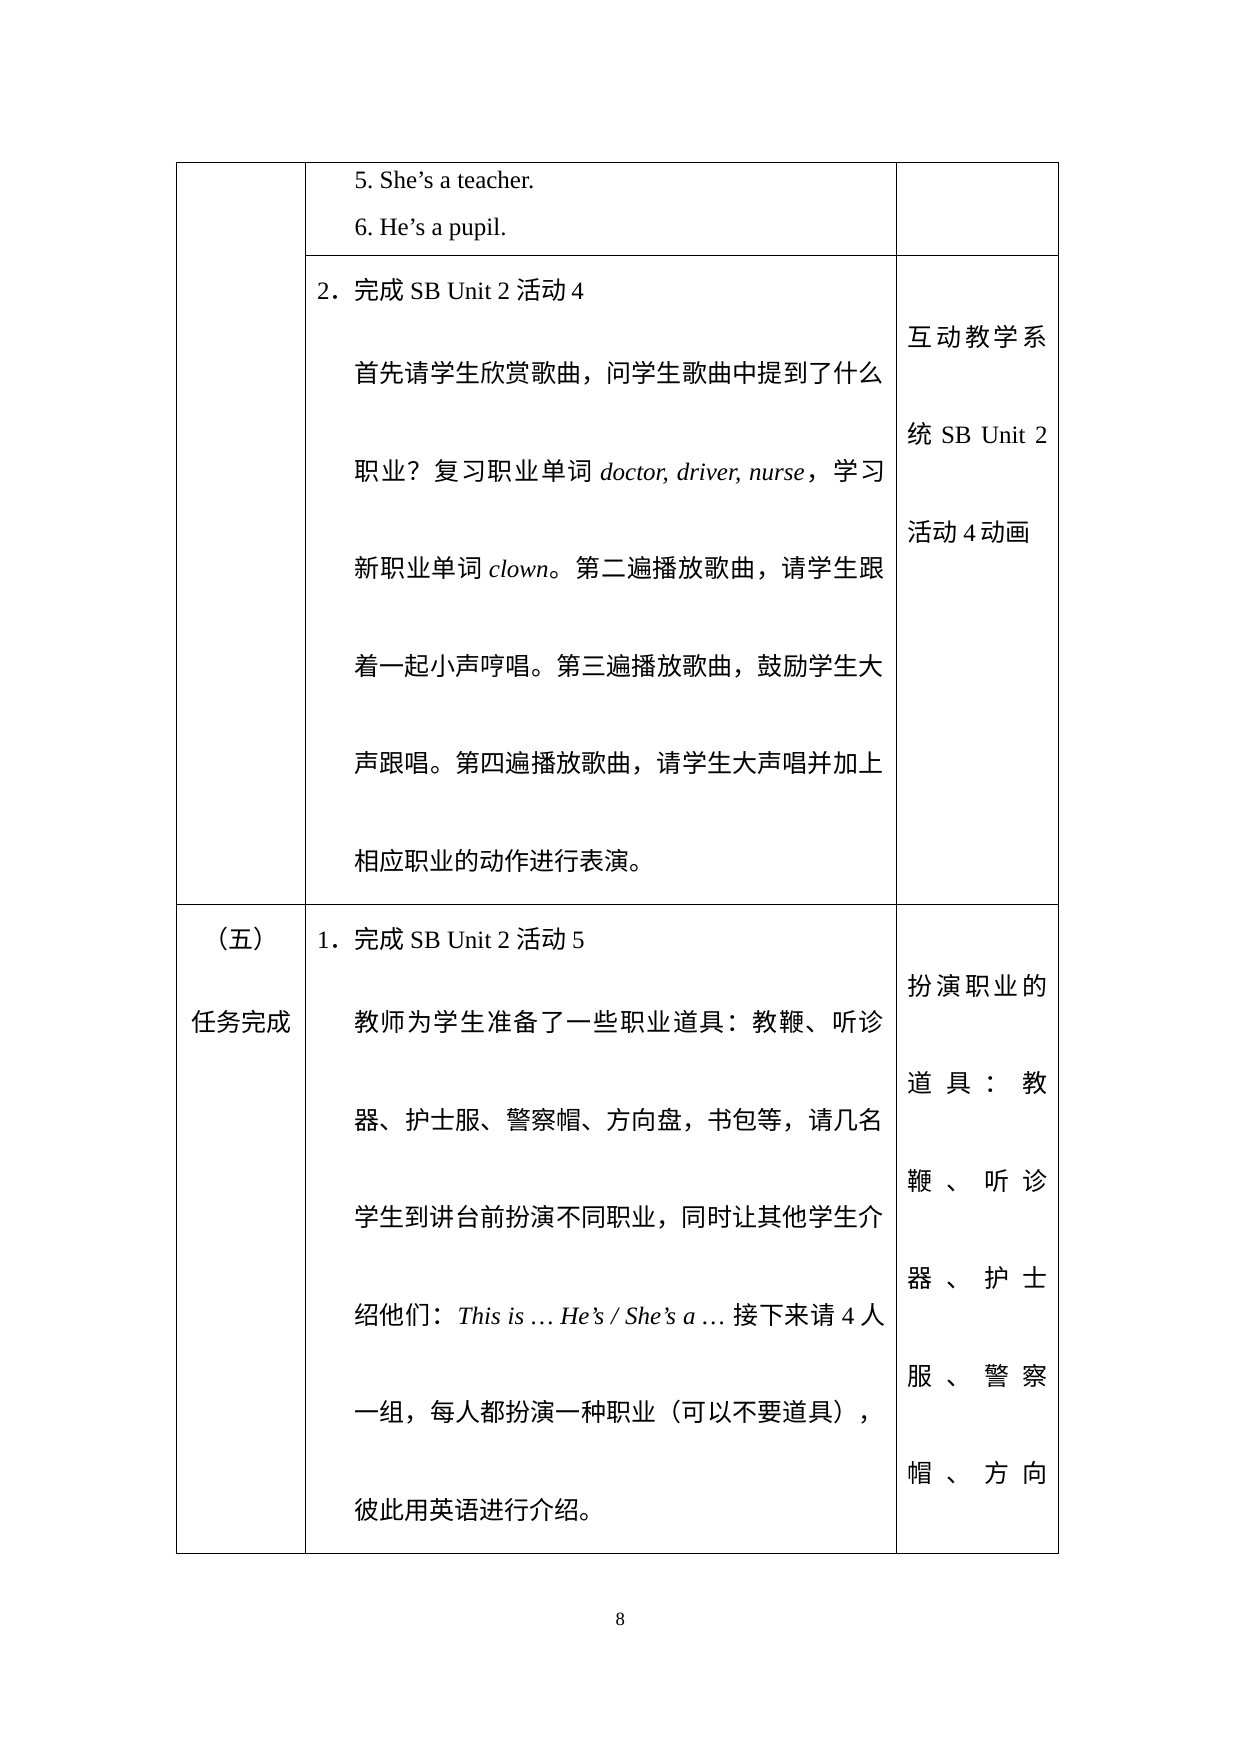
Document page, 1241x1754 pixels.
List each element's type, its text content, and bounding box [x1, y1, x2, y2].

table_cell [306, 905, 896, 1553]
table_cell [897, 905, 1058, 1553]
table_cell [897, 163, 1058, 255]
table_cell 2．完成 SB Unit 2 活动4 首先请学生欣赏歌曲，问学生歌曲中提到了什么职业？复习职业单词doctor, driver, nurse，学习新职业单词clown。第二遍播放歌曲，请学生跟着一起小声哼唱。第三遍播放歌曲，鼓励学生大声跟唱。第四遍播放歌曲，请学生大声唱并加上相应职业的动作进行表演。 [306, 256, 896, 904]
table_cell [306, 163, 896, 255]
table_cell （五） 任务完成 [177, 905, 305, 1553]
table_cell 互动教学系统SB Unit 2 活动 4动画 [897, 256, 1058, 904]
